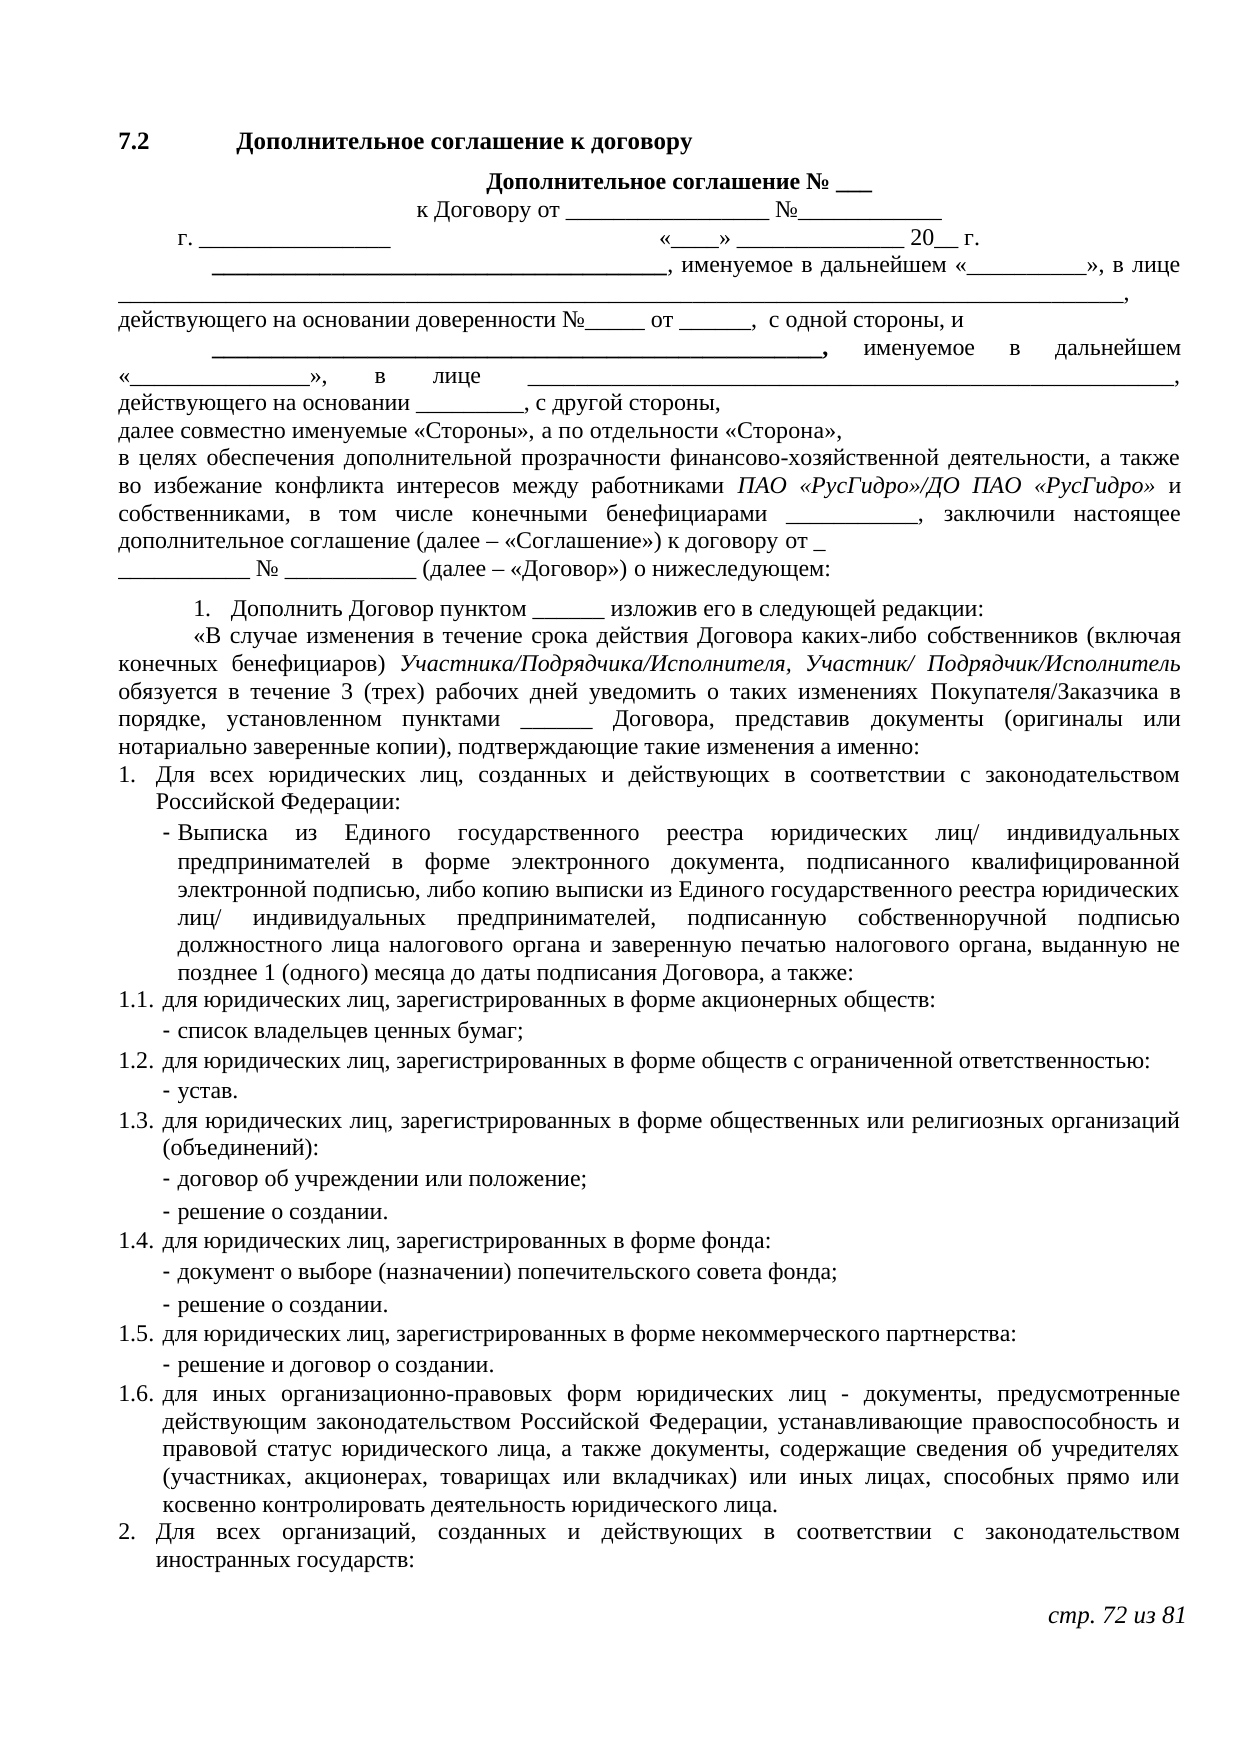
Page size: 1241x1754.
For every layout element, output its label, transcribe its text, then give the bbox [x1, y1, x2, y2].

text «В случае изменения в течение срока действия Договора каких-либо собственников (включая конечных бенефициаров) Участника/Подрядчика/Исполнителя, Участник/ Подрядчик/Исполнитель обязуется в течение 3 (трех) рабочих дней уведомить о таких изменениях Покупателя/Заказчика в порядке, установленном пунктами ______ Договора, представив документы (оригиналы или нотариально заверенные копии), подтверждающие такие изменения а именно: [118, 622, 1181, 759]
list для юридических лиц, зарегистрированных в форме фонда: [118, 1226, 1181, 1254]
subtitle Дополнительное соглашение к договору [118, 126, 1181, 155]
list для юридических лиц, зарегистрированных в форме акционерных обществ: [118, 985, 1181, 1013]
list для юридических лиц, зарегистрированных в форме некоммерческого партнерства: [118, 1319, 1181, 1347]
list для иных организационно-правовых форм юридических лиц - документы, предусмотренные действующим законодательством Российской Федерации, устанавливающие правоспособность и правовой статус юридического лица, а также документы, содержащие сведения об учредителях (участниках, акционерах, товарищах или вкладчиках) или иных лицах, способных прямо или косвенно контролировать деятельность юридического лица. [118, 1379, 1181, 1517]
text ______________________________________, именуемое в дальнейшем «__________», в лице ____________________________________________________________________________________, действующего на основании доверенности №_____ от ______, с одной стороны, и [118, 250, 1181, 333]
text в целях обеспечения дополнительной прозрачности финансово-хозяйственной деятельности, а также во избежание конфликта интересов между работниками ПАО «РусГидро»/ДО ПАО «РусГидро» и собственниками, в том числе конечными бенефициарами ___________, заключили настоящее дополнительное соглашение (далее – «Соглашение») к договору от _ [118, 443, 1181, 554]
list договор об учреждении или положение; [162, 1161, 1181, 1194]
list список владельцев ценных бумаг; [162, 1013, 1181, 1046]
list решение о создании. [162, 1286, 1181, 1319]
list для юридических лиц, зарегистрированных в форме общественных или религиозных организаций (объединений): [118, 1106, 1181, 1161]
text г. ________________ «____» ______________ 20__ г. [118, 223, 1181, 250]
list решение о создании. [162, 1194, 1181, 1226]
text к Договору от _________________ №____________ [118, 195, 1181, 223]
list Для всех организаций, созданных и действующих в соответствии с законодательством иностранных государств: [118, 1517, 1181, 1572]
text далее совместно именуемые «Стороны», а по отдельности «Сторона», [118, 416, 1181, 443]
list Дополнить Договор пунктом ______ изложив его в следующей редакции: [193, 594, 1181, 622]
text ___________________________________________________, именуемое в дальнейшем «_______________», в лице ______________________________________________________, действующего на основании _________, с другой стороны, [118, 333, 1181, 416]
list документ о выборе (назначении) попечительского совета фонда; [162, 1254, 1181, 1286]
list Выписка из Единого государственного реестра юридических лиц/ индивидуальных предпринимателей в форме электронного документа, подписанного квалифицированной электронной подписью, либо копию выписки из Единого государственного реестра юридических лиц/ индивидуальных предпринимателей, подписанную собственноручной подписью должностного лица налогового органа и заверенную печатью налогового органа, выданную не позднее 1 (одного) месяца до даты подписания Договора, а также: [162, 815, 1181, 985]
list устав. [162, 1073, 1181, 1106]
list Для всех юридических лиц, созданных и действующих в соответствии с законодательством Российской Федерации: [118, 759, 1181, 815]
text ___________ № ___________ (далее – «Договор») о нижеследующем: [118, 554, 1181, 581]
text Дополнительное соглашение № ___ [118, 167, 1181, 195]
list решение и договор о создании. [162, 1347, 1181, 1379]
list для юридических лиц, зарегистрированных в форме обществ с ограниченной ответственностью: [118, 1046, 1181, 1073]
